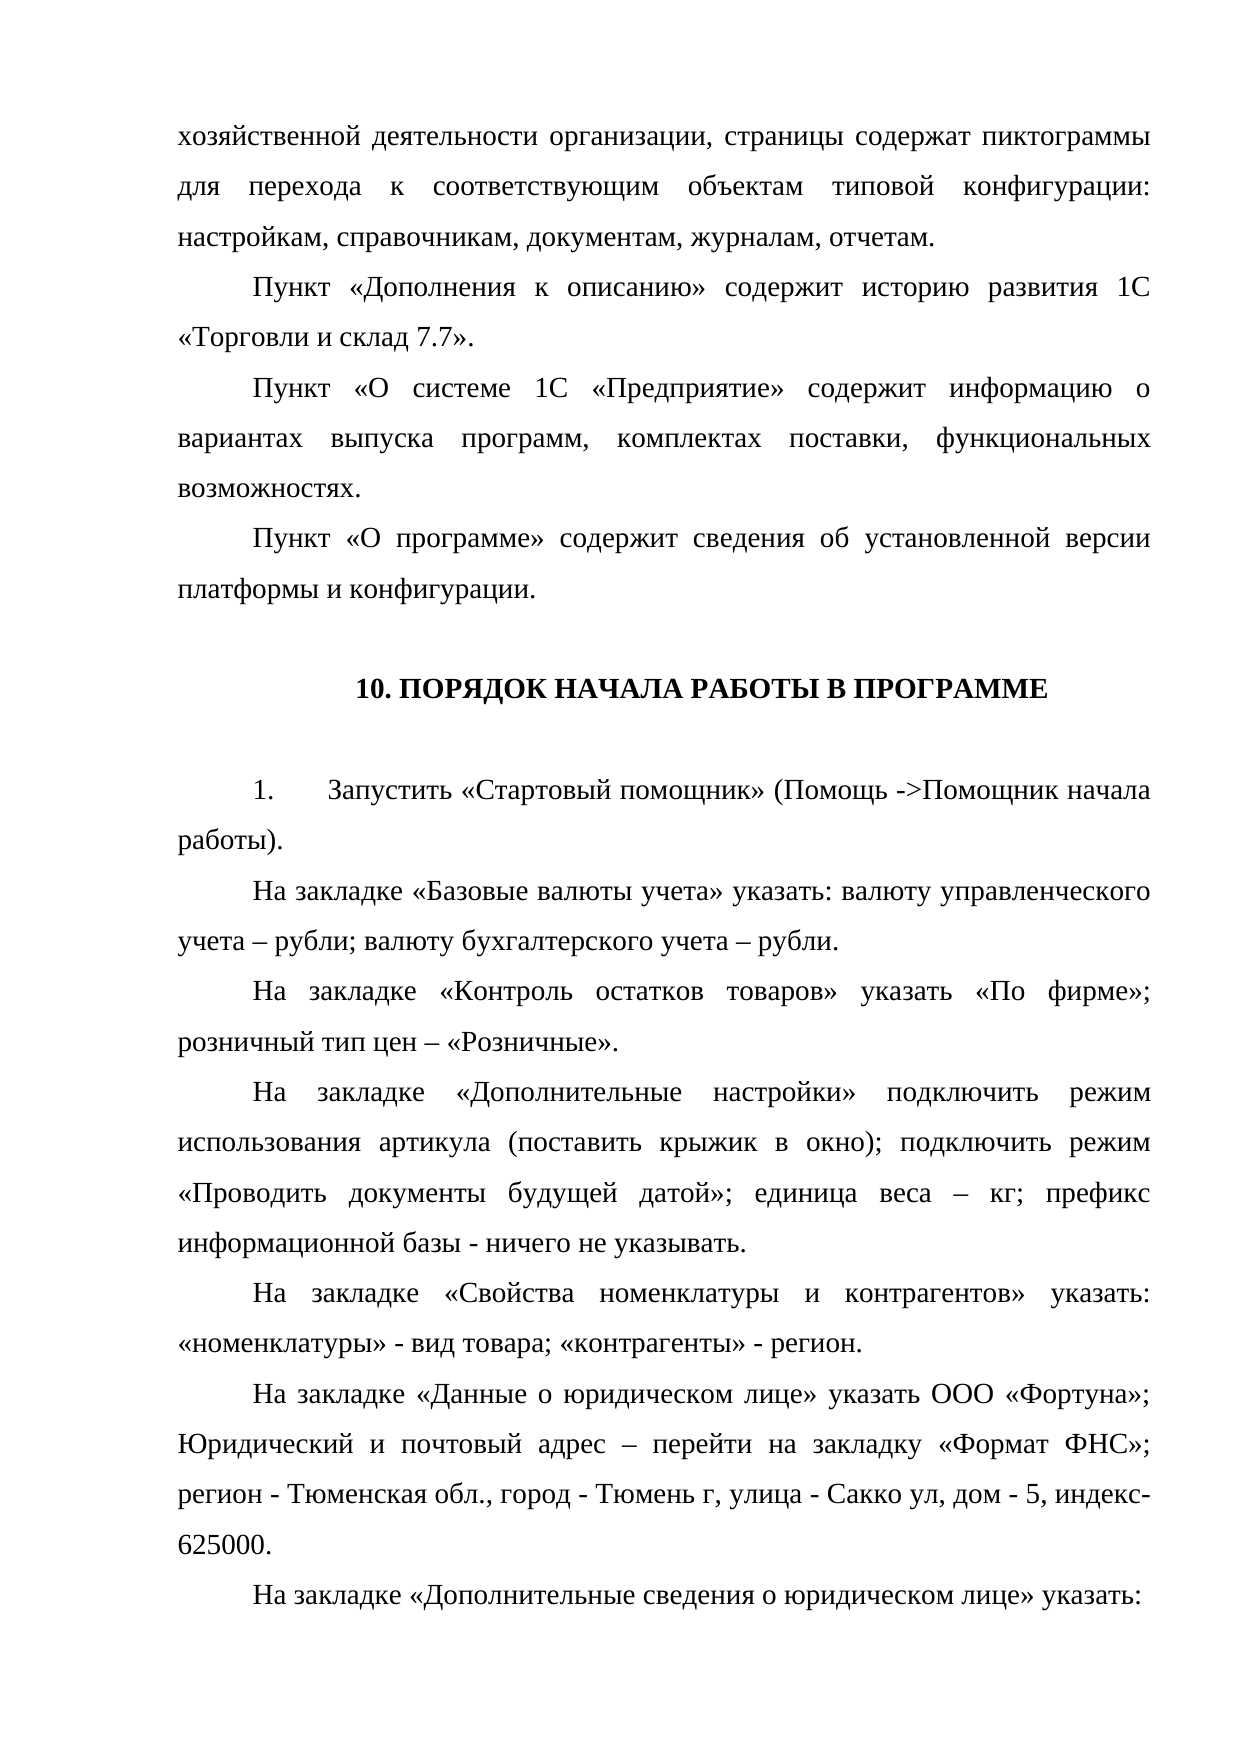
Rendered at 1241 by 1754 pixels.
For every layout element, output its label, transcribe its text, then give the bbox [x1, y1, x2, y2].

text На закладке «Свойства номенклатуры и контрагентов» указать: «номенклатуры» - вид товара; «контрагенты» - регион. [177, 1275, 1152, 1359]
text Пункт «Дополнения к описанию» содержит историю развития 1С «Торговли и склад 7.7». [177, 269, 1152, 353]
text На закладке «Дополнительные настройки» подключить режим использования артикула (поставить крыжик в окно); подключить режим «Проводить документы будущей датой»; единица веса – кг; префикс информационной базы - ничего не указывать. [177, 1074, 1152, 1258]
text Пункт «О системе 1С «Предприятие» содержит информацию о вариантах выпуска программ, комплектах поставки, функциональных возможностях. [177, 370, 1152, 504]
text 10. ПОРЯДОК НАЧАЛА РАБОТЫ В ПРОГРАММЕ [177, 672, 1152, 705]
text На закладке «Данные о юридическом лице» указать ООО «Фортуна»; Юридический и почтовый адрес – перейти на закладку «Формат ФНС»; регион - Тюменская обл., город - Тюмень г, улица - Сакко ул, дом - 5, индекс- 625000. [177, 1376, 1152, 1560]
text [177, 118, 1152, 252]
text Пункт «О программе» содержит сведения об установленной версии платформы и конфигурации. [177, 521, 1152, 604]
text На закладке «Контроль остатков товаров» указать «По фирме»; розничный тип цен – «Розничные». [177, 973, 1152, 1057]
text На закладке «Базовые валюты учета» указать: валюту управленческого учета – рубли; валюту бухгалтерского учета – рубли. [177, 873, 1152, 957]
text На закладке «Дополнительные сведения о юридическом лице» указать: [177, 1577, 1152, 1611]
list Запустить «Стартовый помощник» (Помощь ->Помощник начала работы). [177, 772, 1152, 856]
